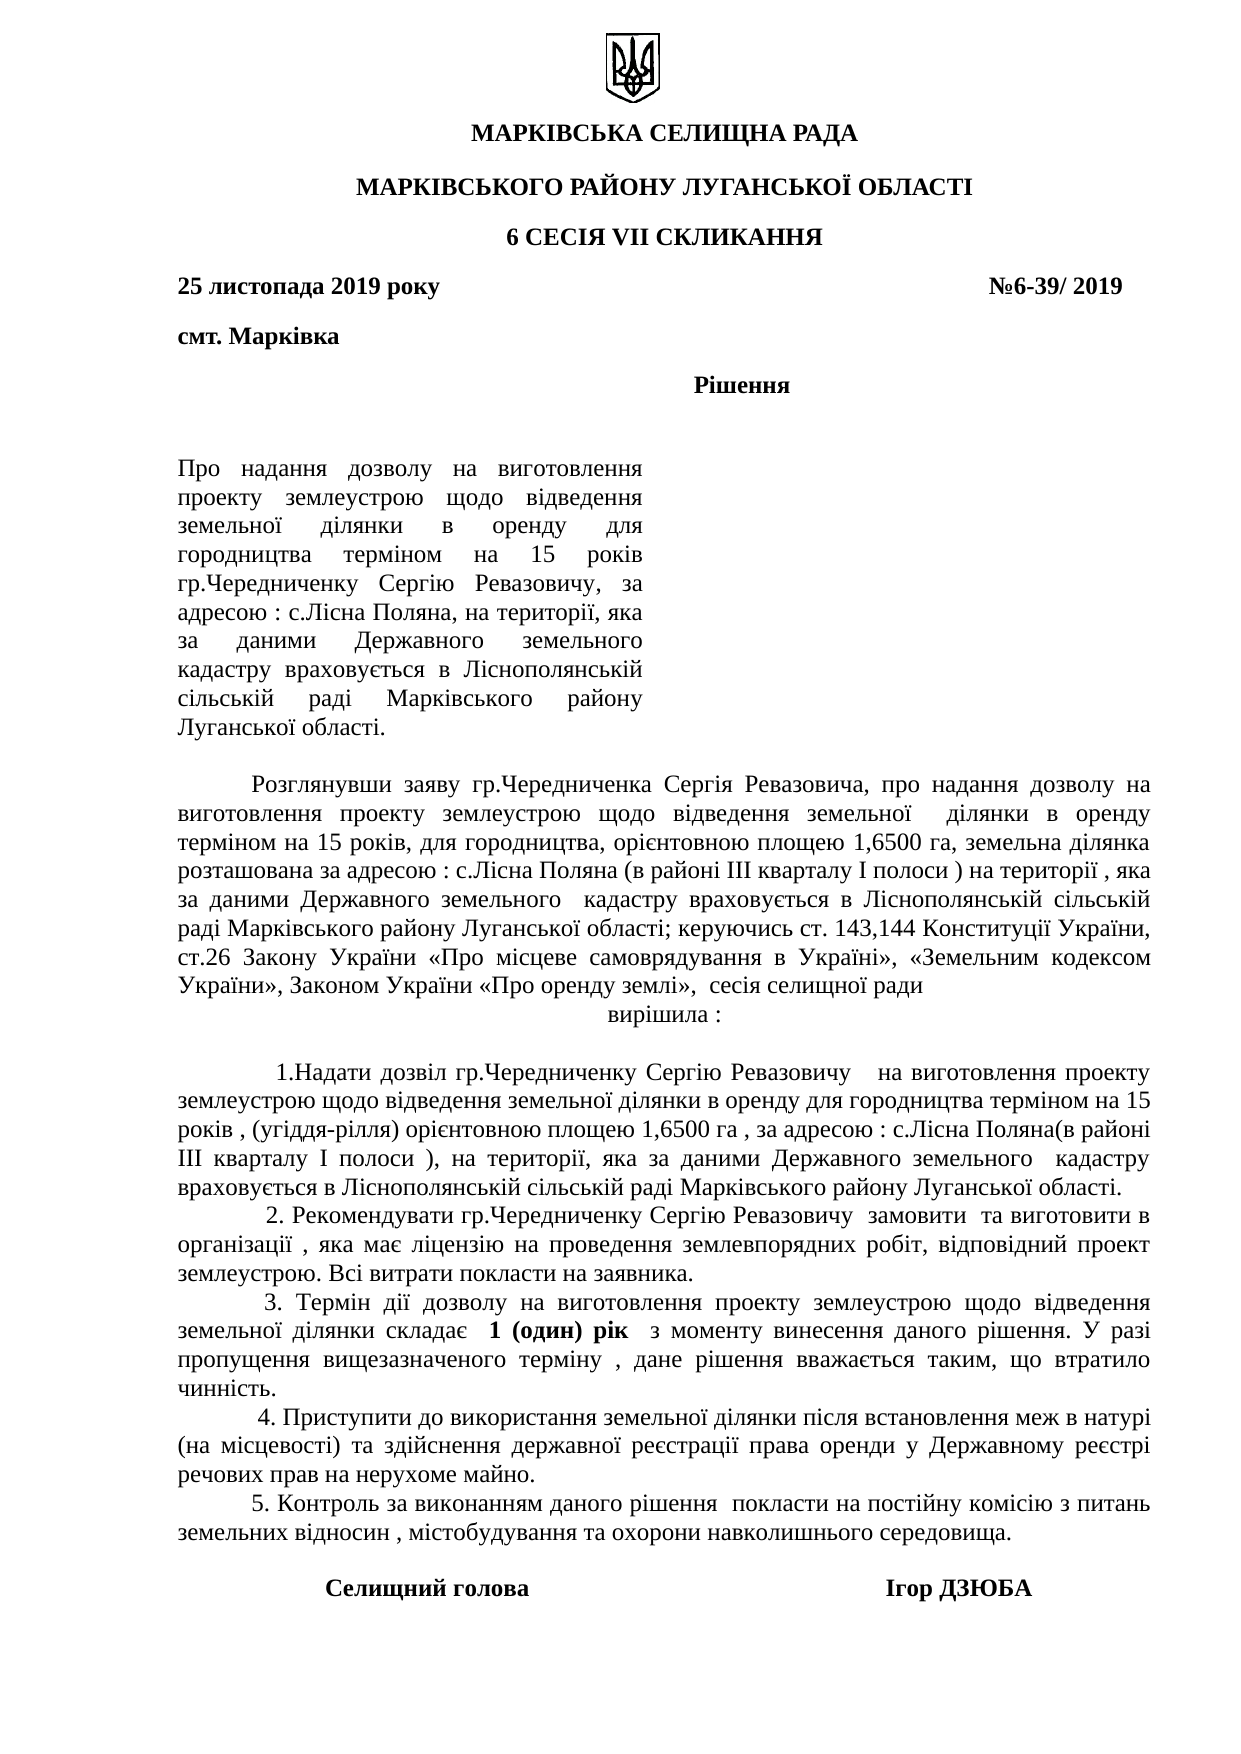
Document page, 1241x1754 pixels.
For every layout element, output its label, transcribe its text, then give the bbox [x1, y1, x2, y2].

text 6 СЕСІЯ VII СКЛИКАННЯ [177, 222, 1152, 250]
text Рішення [620, 370, 1152, 399]
text вирішила : [177, 999, 1152, 1028]
table_header Про надання дозволу на виготовлення проекту землеустрою щодо відведення земельної ділянки в оренду для городництва терміном на 15 років гр.Чередниченку Сергію Ревазовичу, за адресою : с.Лісна Поляна, на території, яка за даними Державного земельного кадастру враховується в Ліснополянській сільській раді Марківського району Луганської області. [166, 424, 663, 740]
text МАРКІВСЬКА СЕЛИЩНА РАДА [177, 118, 1152, 147]
text 3. Термін дії дозволу на виготовлення проекту землеустрою щодо відведення земельної ділянки складає 1 (один) рік з моменту винесення даного рішення. У разі пропущення вищезазначеного терміну , дане рішення вважається таким, що втратило чинність. [177, 1287, 1152, 1402]
text Розглянувши заяву гр.Чередниченка Сергія Ревазовича, про надання дозволу на виготовлення проекту землеустрою щодо відведення земельної ділянки в оренду терміном на 15 років, для городництва, орієнтовною площею 1,6500 га, земельна ділянка розташована за адресою : с.Лісна Поляна (в районі ІІІ кварталу І полоси ) на території , яка за даними Державного земельного кадастру враховується в Ліснополянській сільській раді Марківського району Луганської області; керуючись ст. 143,144 Конституції України, ст.26 Закону України «Про місцеве самоврядування в Україні», «Земельним кодексом України», Законом України «Про оренду землі», сесія селищної ради [177, 769, 1152, 999]
text 5. Контроль за виконанням даного рішення покласти на постійну комісію з питань земельних відносин , містобудування та охорони навколишнього середовища. [177, 1488, 1152, 1545]
picture [606, 33, 660, 103]
text 2. Рекомендувати гр.Чередниченку Сергію Ревазовичу замовити та виготовити в організації , яка має ліцензію на проведення землевпорядних робіт, відповідний проект землеустрою. Всі витрати покласти на заявника. [177, 1200, 1152, 1287]
text Селищний голова Ігор ДЗЮБА [251, 1573, 1152, 1602]
text 1.Надати дозвіл гр.Чередниченку Сергію Ревазовичу на виготовлення проекту землеустрою щодо відведення земельної ділянки в оренду для городництва терміном на 15 років , (угіддя-рілля) орієнтовною площею 1,6500 га , за адресою : с.Лісна Поляна(в районі ІІІ кварталу І полоси ), на території, яка за даними Державного земельного кадастру враховується в Ліснополянській сільській раді Марківського району Луганської області. [177, 1057, 1152, 1200]
text 25 листопада 2019 року №6-39/ 2019 [177, 271, 1152, 300]
text МАРКІВСЬКОГО РАЙОНУ ЛУГАНСЬКОЇ ОБЛАСТІ [177, 172, 1152, 201]
text 4. Приступити до використання земельної ділянки після встановлення меж в натурі (на місцевості) та здійснення державної реєстрації права оренди у Державному реєстрі речових прав на нерухоме майно. [177, 1402, 1152, 1488]
text смт. Марківка [177, 321, 1152, 349]
